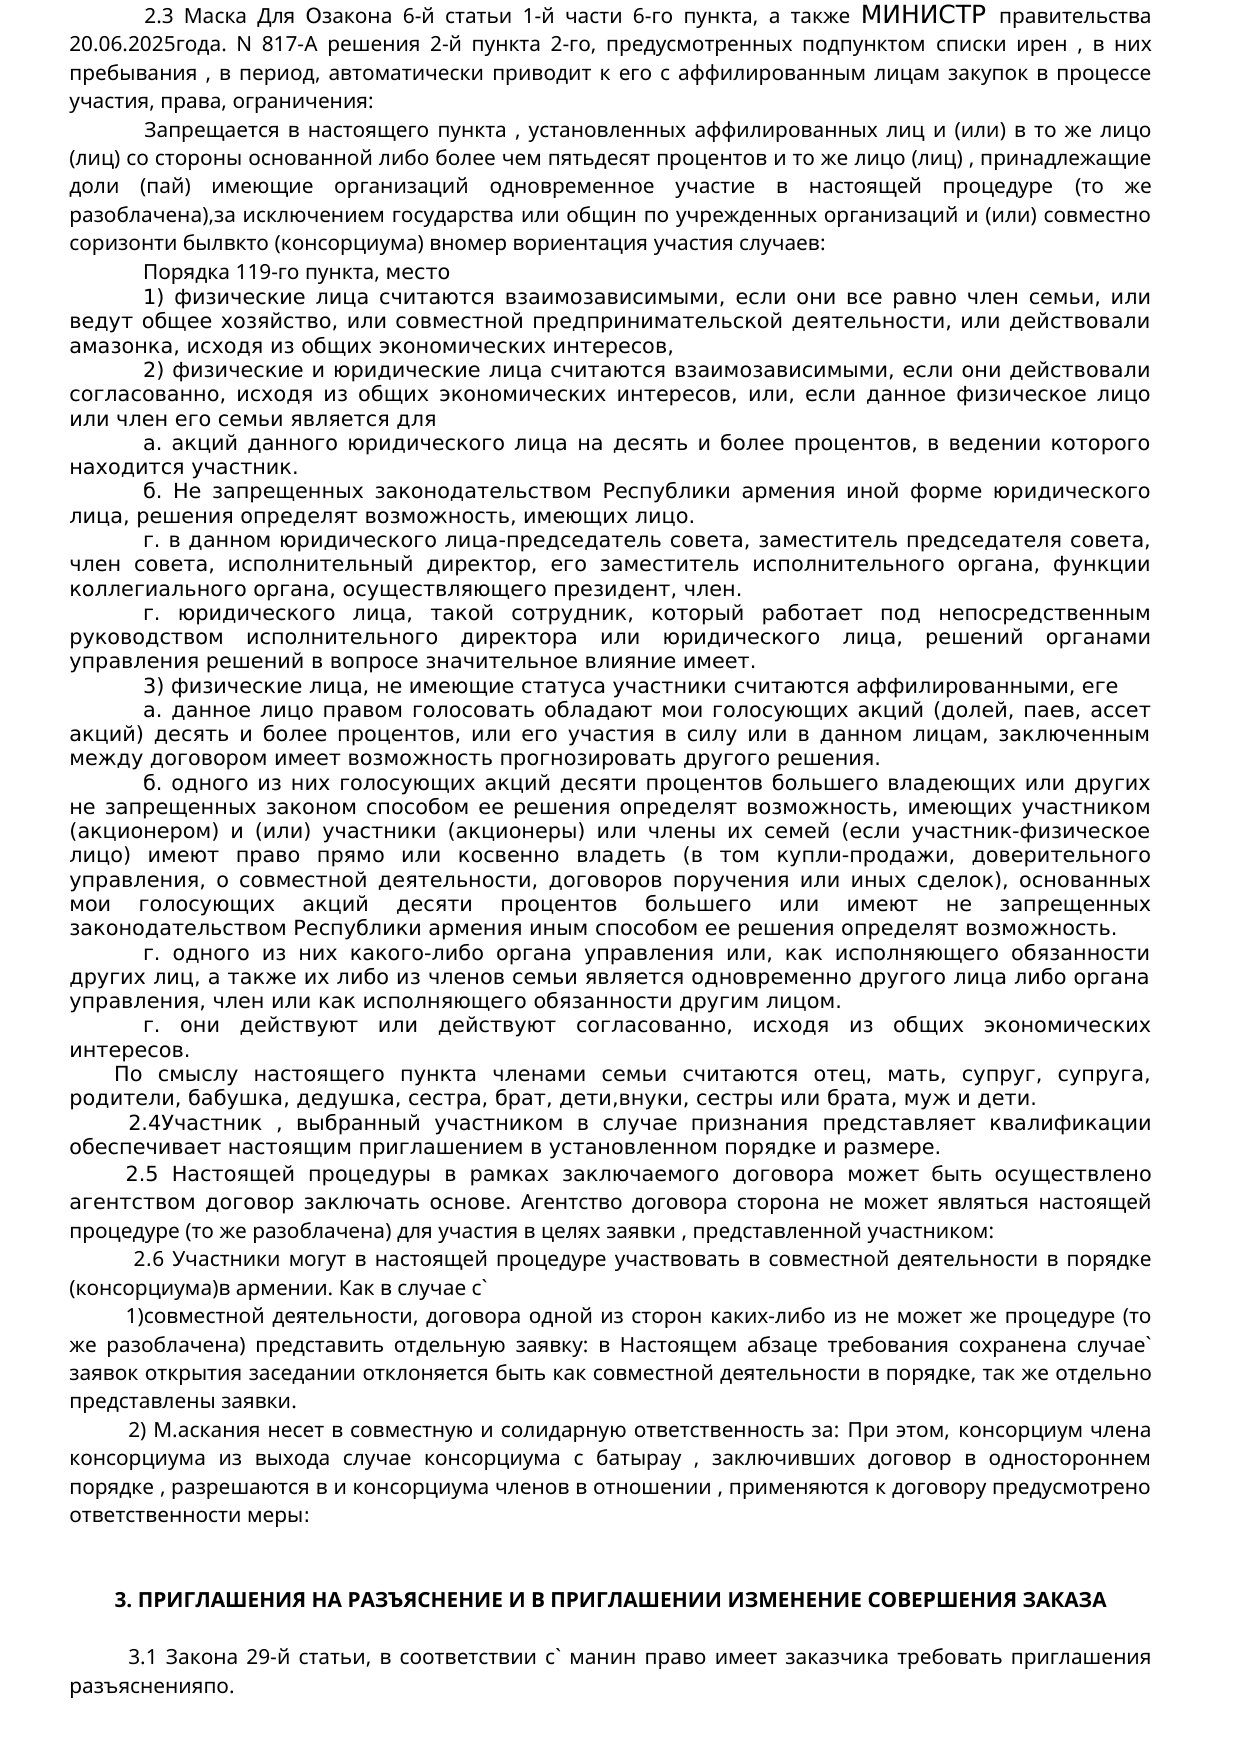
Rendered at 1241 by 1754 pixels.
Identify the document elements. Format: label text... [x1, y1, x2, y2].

text г. одного из них какого-либо органа управления или, как исполняющего обязанности других лиц, а также их либо из членов семьи является одновременно другого лица либо органа управления, член или как исполняющего обязанности другим лицом. [69, 941, 1152, 1013]
text б. Не запрещенных законодательством Республики армения иной форме юридического лица, решения определят возможность, имеющих лицо. [69, 479, 1152, 528]
text Запрещается в настоящего пункта , установленных аффилированных лиц и (или) в то же лицо (лиц) со стороны основанной либо более чем пятьдесят процентов и то же лицо (лиц) , принадлежащие доли (пай) имеющие организаций одновременное участие в настоящей процедуре (то же разоблачена),за исключением государства или общин по учрежденных организаций и (или) совместно cоризонти былвкто (консорциума) вномер вориентация участия случаев: [69, 115, 1152, 257]
text По смыслу настоящего пункта членами семьи считаются отец, мать, супруг, супруга, родители, бабушка, дедушка, сестра, брат, дети,внуки, сестры или брата, муж и дети. [69, 1062, 1152, 1111]
text 2) М.аскания несет в совместную и солидарную ответственность за: При этом, консорциум члена консорциума из выхода случае консорциума с батырау , заключивших договор в одностороннем порядке , разрешаются в и консорциума членов в отношении , применяются к договору предусмотрено ответственности меры: [69, 1415, 1152, 1529]
text а. акций данного юридического лица на десять и более процентов, в ведении которого находится участник. [69, 431, 1152, 479]
text 3) физические лица, не имеющие статуса участники считаются аффилированными, еге [69, 674, 1152, 698]
text г. они действуют или действуют согласованно, исходя из общих экономических интересов. [69, 1013, 1152, 1062]
text 1)совместной деятельности, договора одной из сторон каких-либо из не может же процедуре (то же разоблачена) представить отдельную заявку: в Настоящем абзаце требования сохранена случае` заявок открытия заседании отклоняется быть как совместной деятельности в порядке, так же отдельно представлены заявки. [69, 1301, 1152, 1415]
text б. одного из них голосующих акций десяти процентов большего владеющих или других не запрещенных законом способом ее решения определят возможность, имеющих участником (акционером) и (или) участники (акционеры) или члены их семей (если участник-физическое лицо) имеют право прямо или косвенно владеть (в том купли-продажи, доверительного управления, о совместной деятельности, договоров поручения или иных сделок), основанных мои голосующих акций десяти процентов большего или имеют не запрещенных законодательством Республики армения иным способом ее решения определят возможность. [69, 771, 1152, 941]
text 1) физические лица считаются взаимозависимыми, если они все равно член семьи, или ведут общее хозяйство, или совместной предпринимательской деятельности, или действовали амазонка, исходя из общих экономических интересов, [69, 285, 1152, 358]
text 3. ПРИГЛАШЕНИЯ НА РАЗЪЯСНЕНИЕ И В ПРИГЛАШЕНИИ ИЗМЕНЕНИЕ СОВЕРШЕНИЯ ЗАКАЗА [69, 1586, 1152, 1614]
text 2.5 Настоящей процедуры в рамках заключаемого договора может быть осуществлено агентством договор заключать основе. Агентство договора сторона не может являться настоящей процедуре (то же разоблачена) для участия в целях заявки , представленной участником: [69, 1159, 1152, 1244]
text 2) физические и юридические лица считаются взаимозависимыми, если они действовали согласованно, исходя из общих экономических интересов, или, если данное физическое лицо или член его семьи является для [69, 358, 1152, 431]
text а. данное лицо правом голосовать обладают мои голосующих акций (долей, паев, ассет акций) десять и более процентов, или его участия в силу или в данном лицам, заключенным между договором имеет возможность прогнозировать другого решения. [69, 698, 1152, 771]
text 3.1 Закона 29-й статьи, в соответствии с` манин право имеет заказчика требовать приглашения разъясненияпо. [69, 1642, 1152, 1699]
text 2.4Участник , выбранный участником в случае признания представляет квалификации обеспечивает настоящим приглашением в установленном порядке и размере. [69, 1111, 1152, 1159]
text г. в данном юридического лица-председатель совета, заместитель председателя совета, член совета, исполнительный директор, его заместитель исполнительного органа, функции коллегиального органа, осуществляющего президент, член. [69, 528, 1152, 601]
text г. юридического лица, такой сотрудник, который работает под непосредственным руководством исполнительного директора или юридического лица, решений органами управления решений в вопросе значительное влияние имеет. [69, 601, 1152, 674]
text Порядка 119-го пункта, место [69, 257, 1152, 285]
text 2.6 Участники могут в настоящей процедуре участвовать в совместной деятельности в порядке (консорциума)в армении. Как в случае с` [69, 1244, 1152, 1301]
text 2.3 Маска Для Озакона 6-й статьи 1-й части 6-го пункта, а также МИНИСТР правительства 20.06.2025года. N 817-А решения 2-й пункта 2-го, предусмотренных подпунктом списки ирен , в них пребывания , в период, автоматически приводит к его с аффилированным лицам закупок в процессе участия, права, ограничения: [69, 0, 1152, 115]
